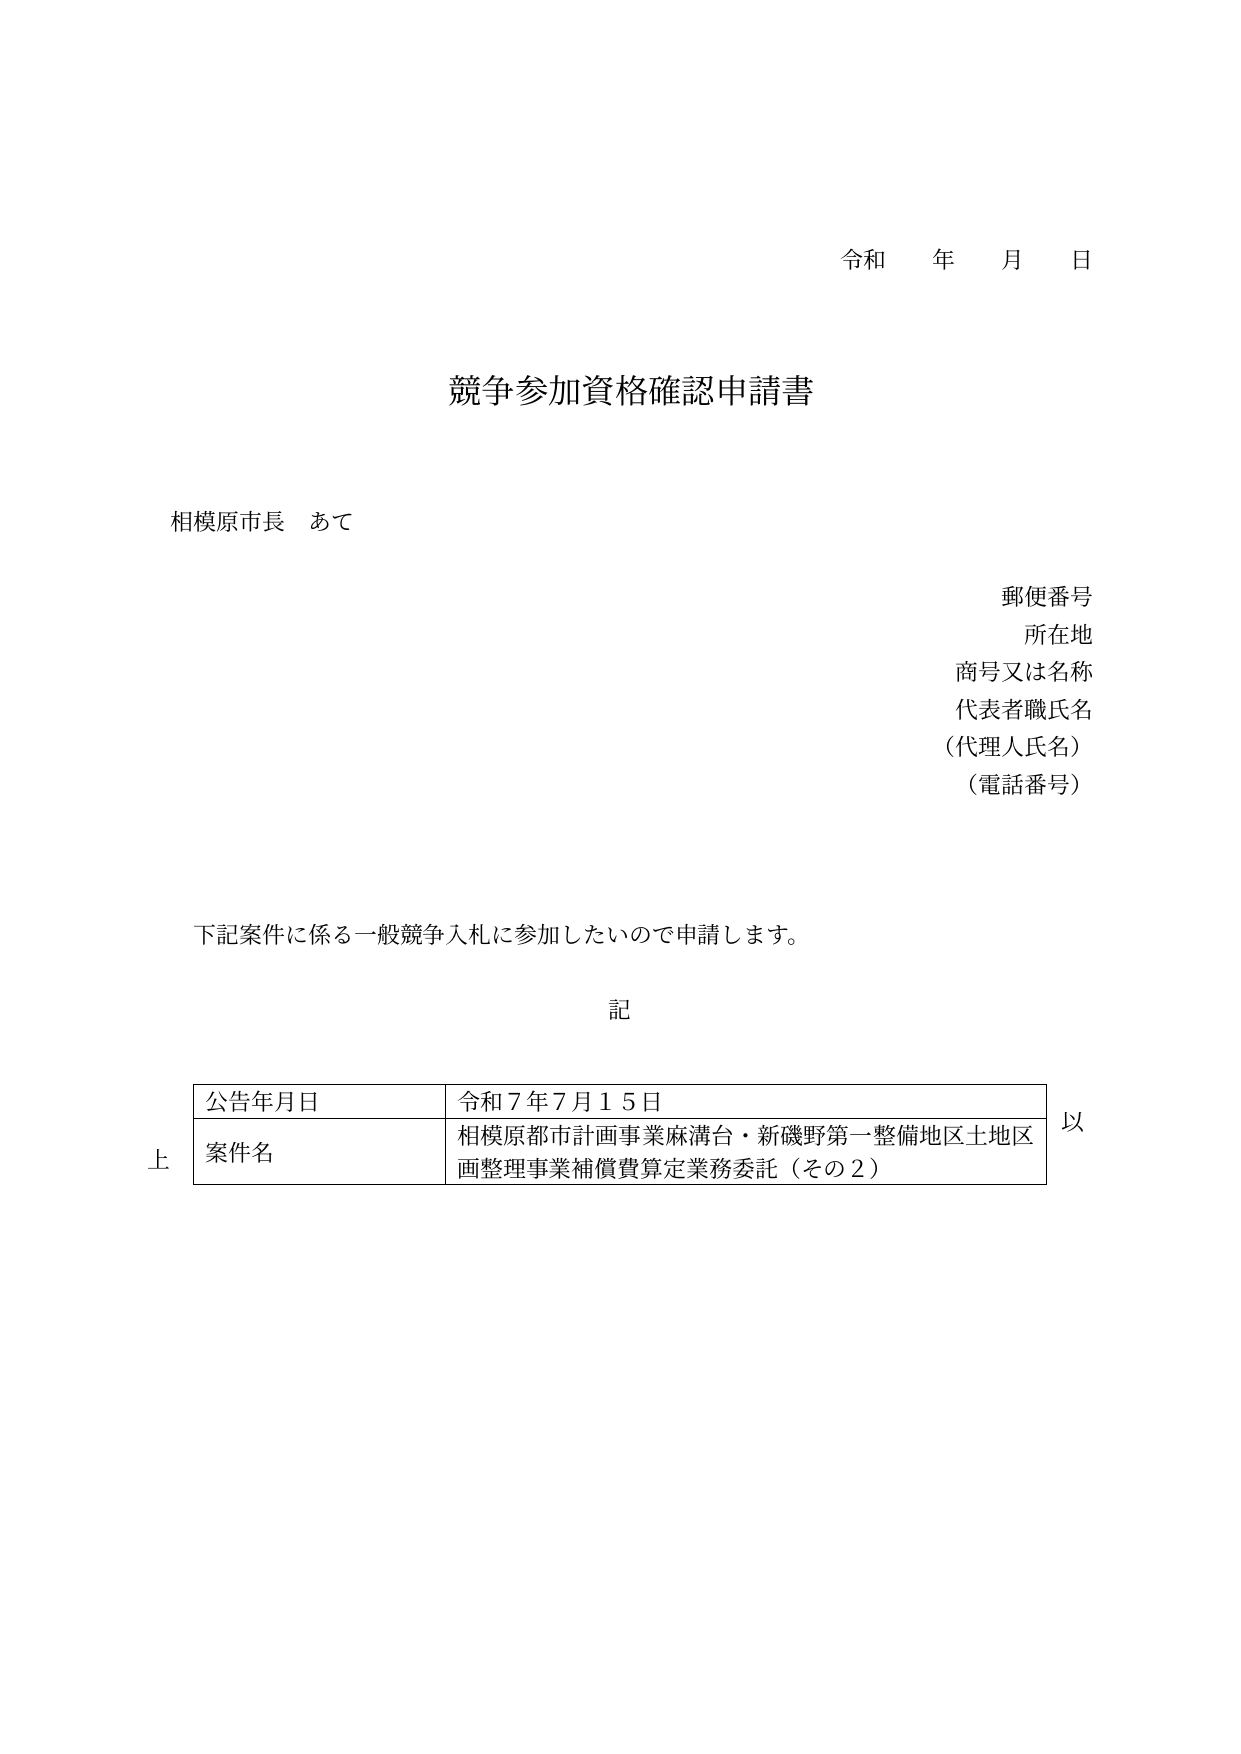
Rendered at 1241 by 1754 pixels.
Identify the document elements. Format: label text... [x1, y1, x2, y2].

text 代表者職氏名 [171, 689, 1092, 727]
text 下記案件に係る一般競争入札に参加したいので申請します。 [171, 914, 1092, 952]
table_cell 相模原都市計画事業麻溝台・新磯野第一整備地区土地区画整理事業補償費算定業務委託（その２） [446, 1119, 1046, 1184]
table_header 令和７年７月１５日 [446, 1085, 1046, 1117]
text 商号又は名称 [171, 652, 1092, 689]
table_header 公告年月日 [194, 1085, 445, 1117]
text 郵便番号 [171, 577, 1092, 614]
text 相模原市長 あて [171, 502, 1092, 539]
text 以 上 [148, 1102, 193, 1177]
table_cell 案件名 [194, 1119, 445, 1184]
text 令和 年 月 日 [148, 239, 1092, 277]
text （代理人氏名） [171, 727, 1092, 764]
text 以 上 [1047, 1102, 1092, 1177]
text （電話番号） [171, 764, 1092, 802]
text 所在地 [171, 614, 1092, 652]
text 競争参加資格確認申請書 [171, 352, 1092, 427]
subtitle 記 [148, 989, 1092, 1027]
